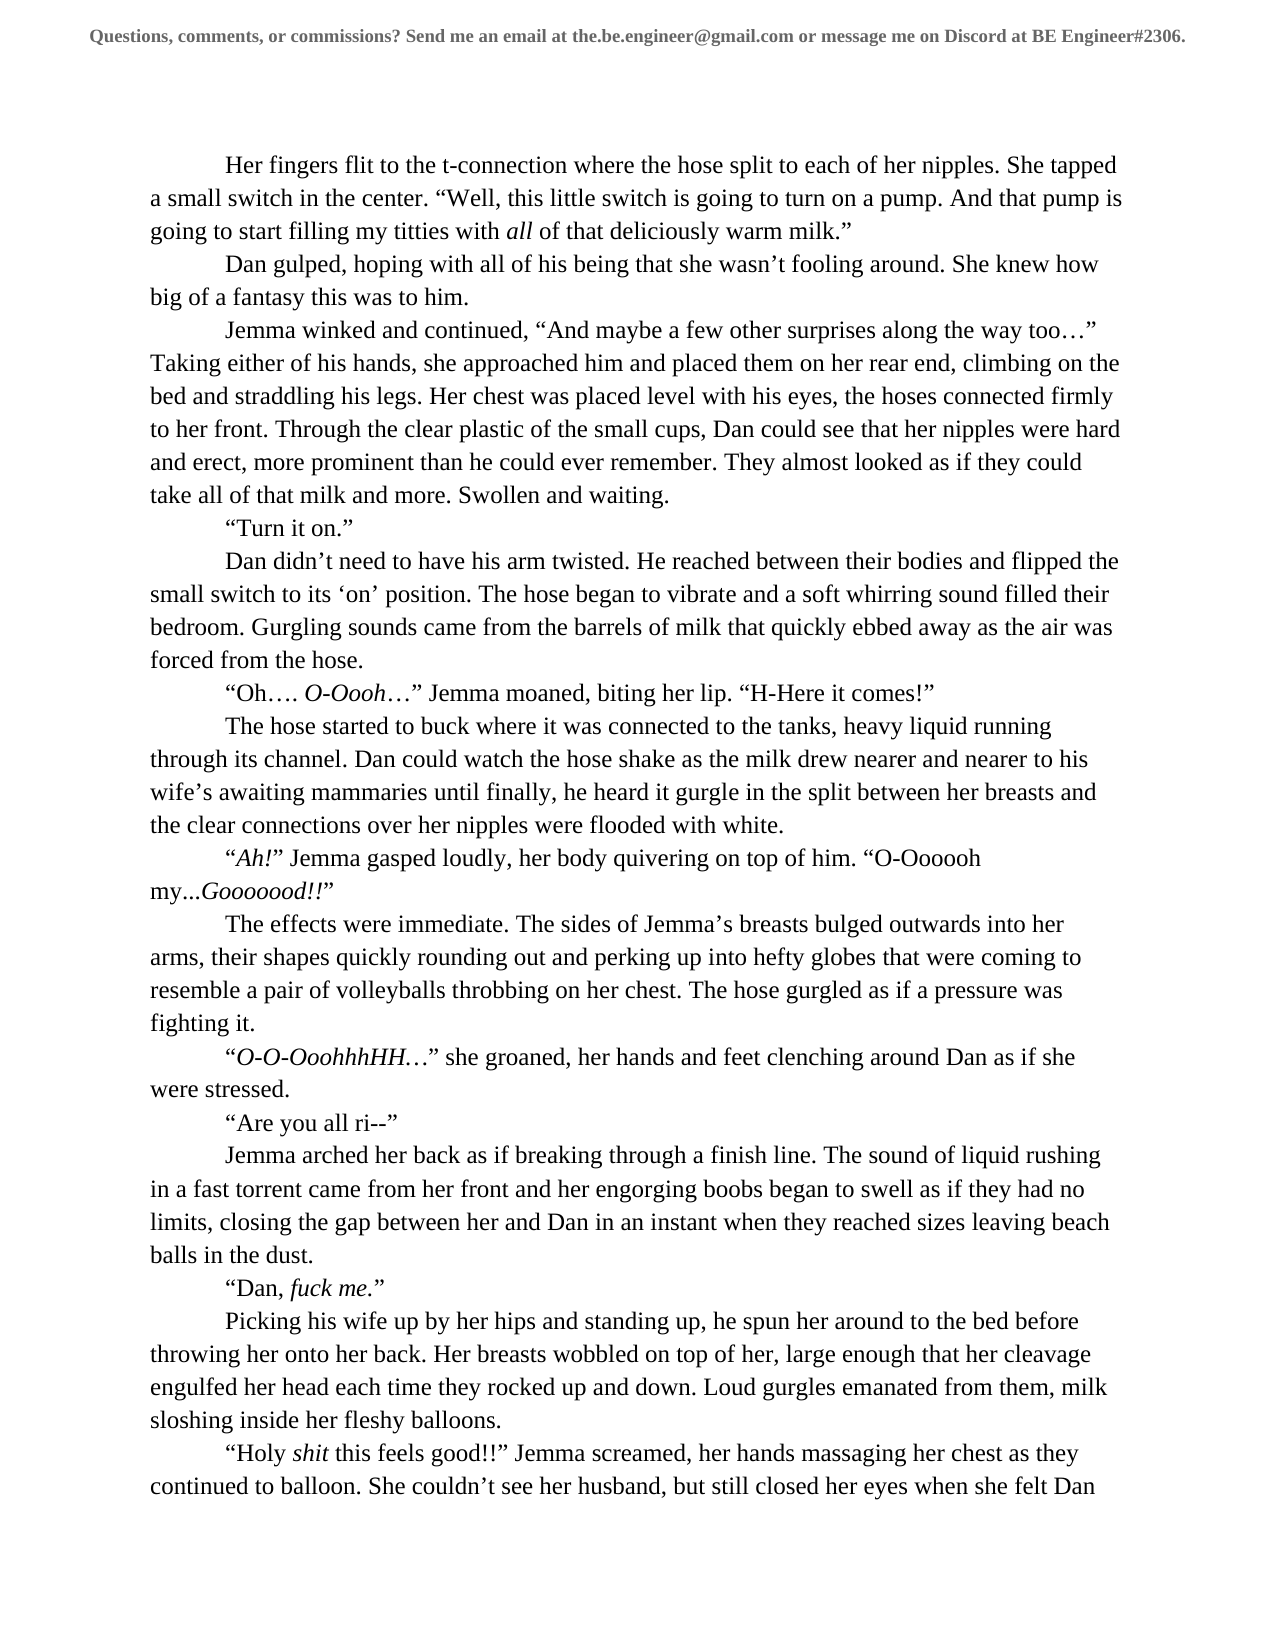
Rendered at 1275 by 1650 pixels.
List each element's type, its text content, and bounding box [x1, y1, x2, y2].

text “Are you all ri--” [150, 1108, 1125, 1136]
text “Dan, fuck me.” [150, 1273, 1125, 1301]
text “Turn it on.” [150, 513, 1125, 542]
text “O-O-OoohhhHH…” she groaned, her hands and feet clenching around Dan as if she were stressed. [150, 1042, 1125, 1103]
text Her fingers flit to the t-connection where the hose split to each of her nipples. She tapped a small switch in the center. “Well, this little switch is going to turn on a pump. And that pump is going to start filling my titties with all of that deliciously warm milk.” [150, 150, 1125, 245]
text “Ah!” Jemma gasped loudly, her body quivering on top of him. “O-Oooooh my...Gooooood!!” [150, 843, 1125, 905]
text The hose started to buck where it was connected to the tanks, heavy liquid running through its channel. Dan could watch the hose shake as the milk drew nearer and nearer to his wife’s awaiting mammaries until finally, he heard it gurgle in the split between her breasts and the clear connections over her nipples were flooded with white. [150, 711, 1125, 839]
text Jemma arched her back as if breaking through a finish line. The sound of liquid rushing in a fast torrent came from her front and her engorging boobs began to swell as if they had no limits, closing the gap between her and Dan in an instant when they reached sizes leaving beach balls in the dust. [150, 1141, 1125, 1268]
text Jemma winked and continued, “And maybe a few other surprises along the way too…” Taking either of his hands, she approached him and placed them on her rear end, climbing on the bed and straddling his legs. Her chest was placed level with his eyes, the hoses connected firmly to her front. Through the clear plastic of the small cups, Dan could see that her nipples were hard and erect, more prominent than he could ever remember. They almost looked as if they could take all of that milk and more. Swollen and waiting. [150, 315, 1125, 509]
text Picking his wife up by her hips and standing up, he spun her around to the bed before throwing her onto her back. Her breasts wobbled on top of her, large enough that her cleavage engulfed her head each time they rocked up and down. Loud gurgles emanated from them, milk sloshing inside her fleshy balloons. [150, 1306, 1125, 1433]
text The effects were immediate. The sides of Jemma’s breasts bulged outwards into her arms, their shapes quickly rounding out and perking up into hefty globes that were coming to resemble a pair of volleyballs throbbing on her chest. The hose gurgled as if a pressure was fighting it. [150, 909, 1125, 1037]
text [150, 1438, 1125, 1499]
text “Oh…. O-Oooh…” Jemma moaned, biting her lip. “H-Here it comes!” [150, 678, 1125, 707]
text Dan didn’t need to have his arm twisted. He reached between their bodies and flipped the small switch to its ‘on’ position. The hose began to vibrate and a soft whirring sound filled their bedroom. Gurgling sounds came from the barrels of milk that quickly ebbed away as the air was forced from the hose. [150, 546, 1125, 674]
text Dan gulped, hoping with all of his being that she wasn’t fooling around. She knew how big of a fantasy this was to him. [150, 249, 1125, 311]
